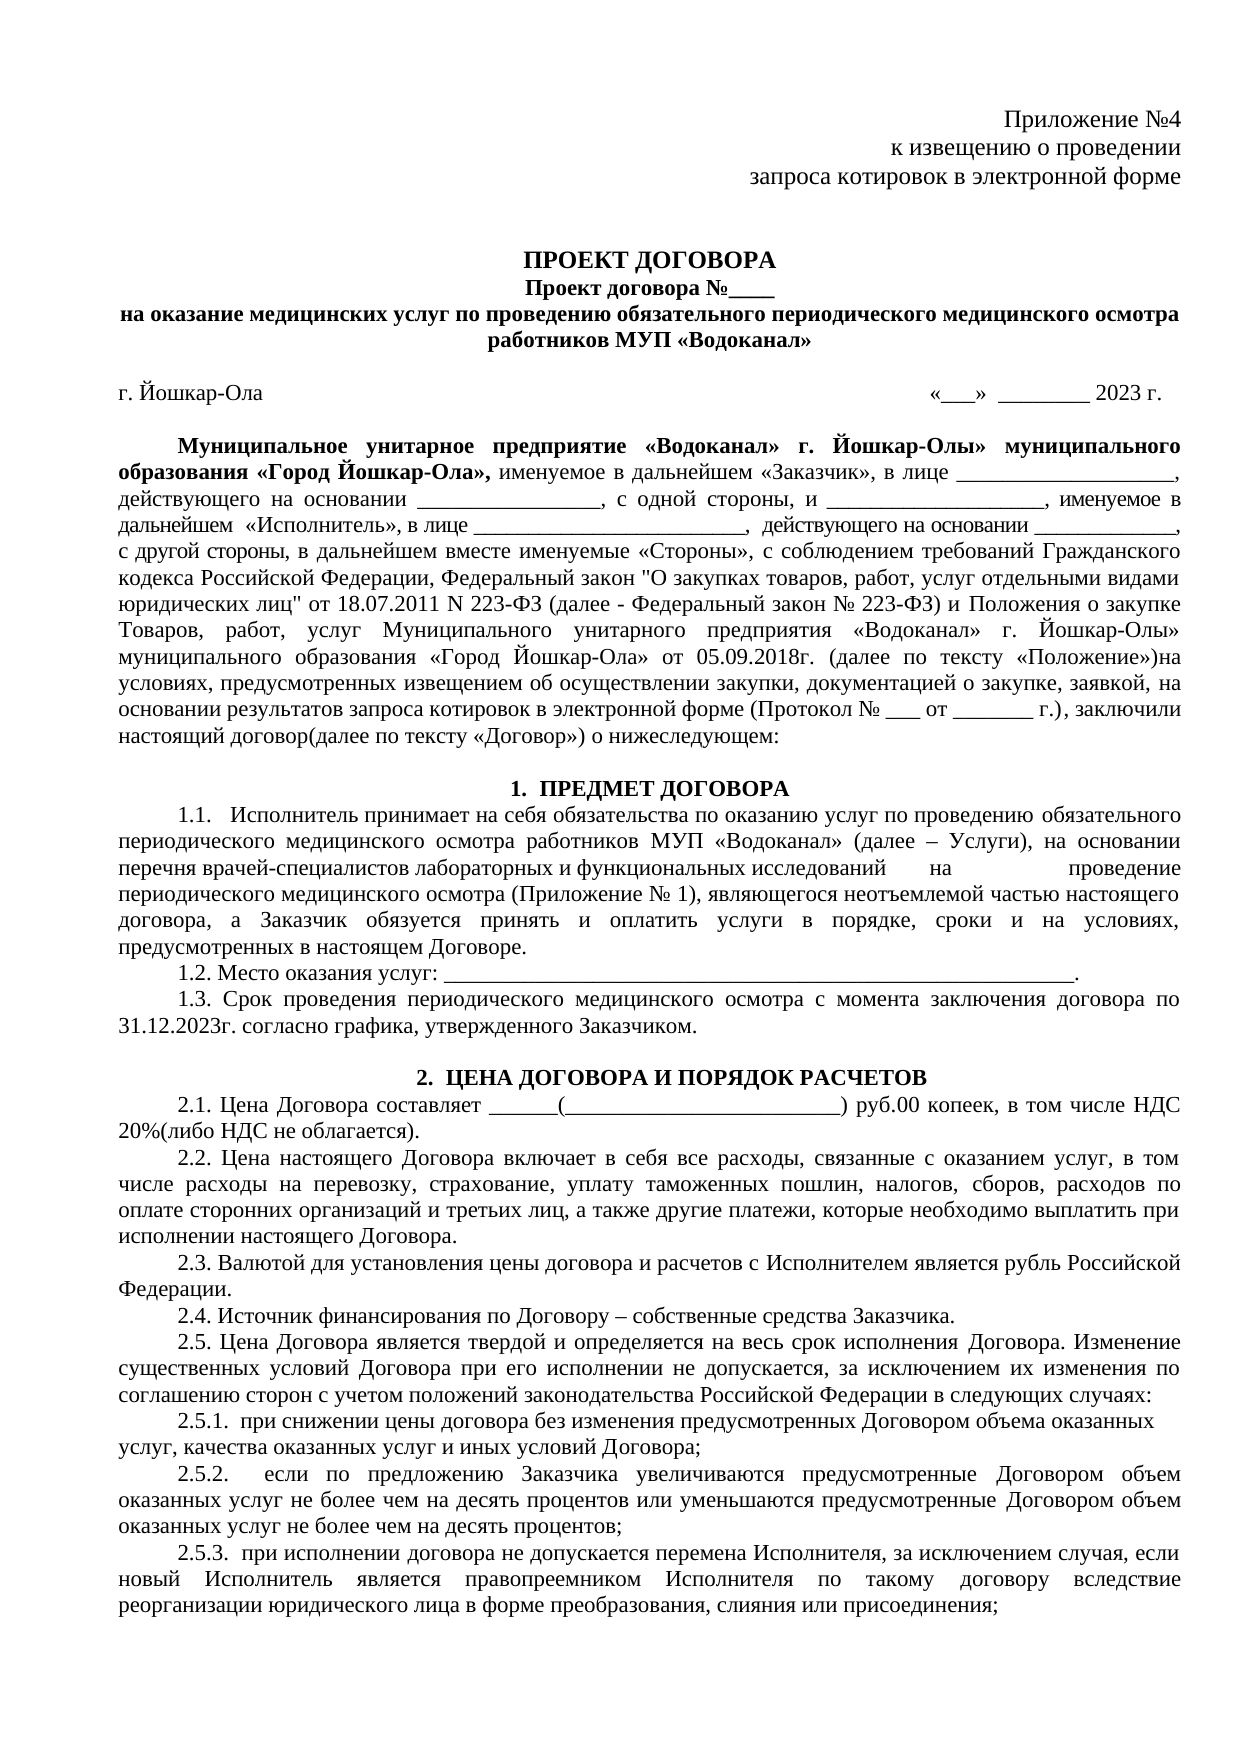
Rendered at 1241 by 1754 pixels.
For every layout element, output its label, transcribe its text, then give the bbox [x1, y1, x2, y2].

text 1.2. Место оказания услуг: _______________________________________________________. [118, 959, 1181, 985]
text 2.5.3. при исполнении договора не допускается перемена Исполнителя, за исключением случая, если новый Исполнитель является правопреемником Исполнителя по такому договору вследствие реорганизации юридического лица в форме преобразования, слияния или присоединения; [118, 1539, 1181, 1618]
text 2.2. Цена настоящего Договора включает в себя все расходы, связанные с оказанием услуг, в том числе расходы на перевозку, страхование, уплату таможенных пошлин, налогов, сборов, расходов по оплате сторонних организаций и третьих лиц, а также другие платежи, которые необходимо выплатить при исполнении настоящего Договора. [118, 1143, 1181, 1249]
text 2.5.2. если по предложению Заказчика увеличиваются предусмотренные Договором объем оказанных услуг не более чем на десять процентов или уменьшаются предусмотренные Договором объем оказанных услуг не более чем на десять процентов; [118, 1460, 1181, 1539]
text 2.5.1. при снижении цены договора без изменения предусмотренных Договором объема оказанных услуг, качества оказанных услуг и иных условий Договора; [118, 1407, 1181, 1460]
text на оказание медицинских услуг по проведению обязательного периодического медицинского осмотра работников МУП «Водоканал» [118, 300, 1181, 353]
text к извещению о проведении [118, 132, 1181, 161]
text 2.3. Валютой для установления цены договора и расчетов с Исполнителем является рубль Российской Федерации. [118, 1249, 1181, 1302]
text 2.1. Цена Договора составляет ______(________________________) руб.00 копеек, в том числе НДС 20%(либо НДС не облагается). [118, 1091, 1181, 1143]
text 2.5. Цена Договора является твердой и определяется на весь срок исполнения Договора. Изменение существенных условий Договора при его исполнении не допускается, за исключением их изменения по соглашению сторон с учетом положений законодательства Российской Федерации в следующих случаях: [118, 1328, 1181, 1407]
text Приложение №4 [118, 104, 1181, 132]
text Проект договора №____ [118, 274, 1181, 300]
text ПРОЕКТ ДОГОВОРА [118, 245, 1181, 274]
list ЦЕНА ДОГОВОРА И ПОРЯДОК РАСЧЕТОВ [162, 1064, 1181, 1091]
text 1.1. Исполнитель принимает на себя обязательства по оказанию услуг по проведению обязательного периодического медицинского осмотра работников МУП «Водоканал» (далее – Услуги), на основании перечня врачей-специалистов лабораторных и функциональных исследований на проведение периодического медицинского осмотра (Приложение № 1), являющегося неотъемлемой частью настоящего договора, а Заказчик обязуется принять и оплатить услуги в порядке, сроки и на условиях, предусмотренных в настоящем Договоре. [118, 801, 1181, 959]
text Муниципальное унитарное предприятие «Водоканал» г. Йошкар-Олы» муниципального образования «Город Йошкар-Ола», именуемое в дальнейшем «Заказчик», в лице ___________________, действующего на основании ________________, с одной стороны, и ____________________, именуемое в дальнейшем «Исполнитель», в лице _________________________, действующего на основании _____________, с другой стороны, в дальнейшем вместе именуемые «Стороны», с соблюдением требований Гражданского кодекса Российской Федерации, Федеральный закон "О закупках товаров, работ, услуг отдельными видами юридических лиц" от 18.07.2011 N 223-ФЗ (далее - Федеральный закон № 223-ФЗ) и Положения о закупке Товаров, работ, услуг Муниципального унитарного предприятия «Водоканал» г. Йошкар-Олы» муниципального образования «Город Йошкар-Ола» от 05.09.2018г. (далее по тексту «Положение»)на условиях, предусмотренных извещением об осуществлении закупки, документацией о закупке, заявкой, на основании результатов запроса котировок в электронной форме (Протокол № ___ от _______ г.), заключили настоящий договор(далее по тексту «Договор») о нижеследующем: [118, 432, 1181, 748]
text запроса котировок в электронной форме [118, 161, 1181, 190]
text 2.4. Источник финансирования по Договору – собственные средства Заказчика. [118, 1302, 1181, 1328]
text г. Йошкар-Ола «___» ________ 2023 г. [118, 379, 1181, 406]
text 1.3. Срок проведения периодического медицинского осмотра с момента заключения договора по 31.12.2023г. согласно графика, утвержденного Заказчиком. [118, 985, 1181, 1038]
list ПРЕДМЕТ ДОГОВОРА [118, 774, 1181, 801]
